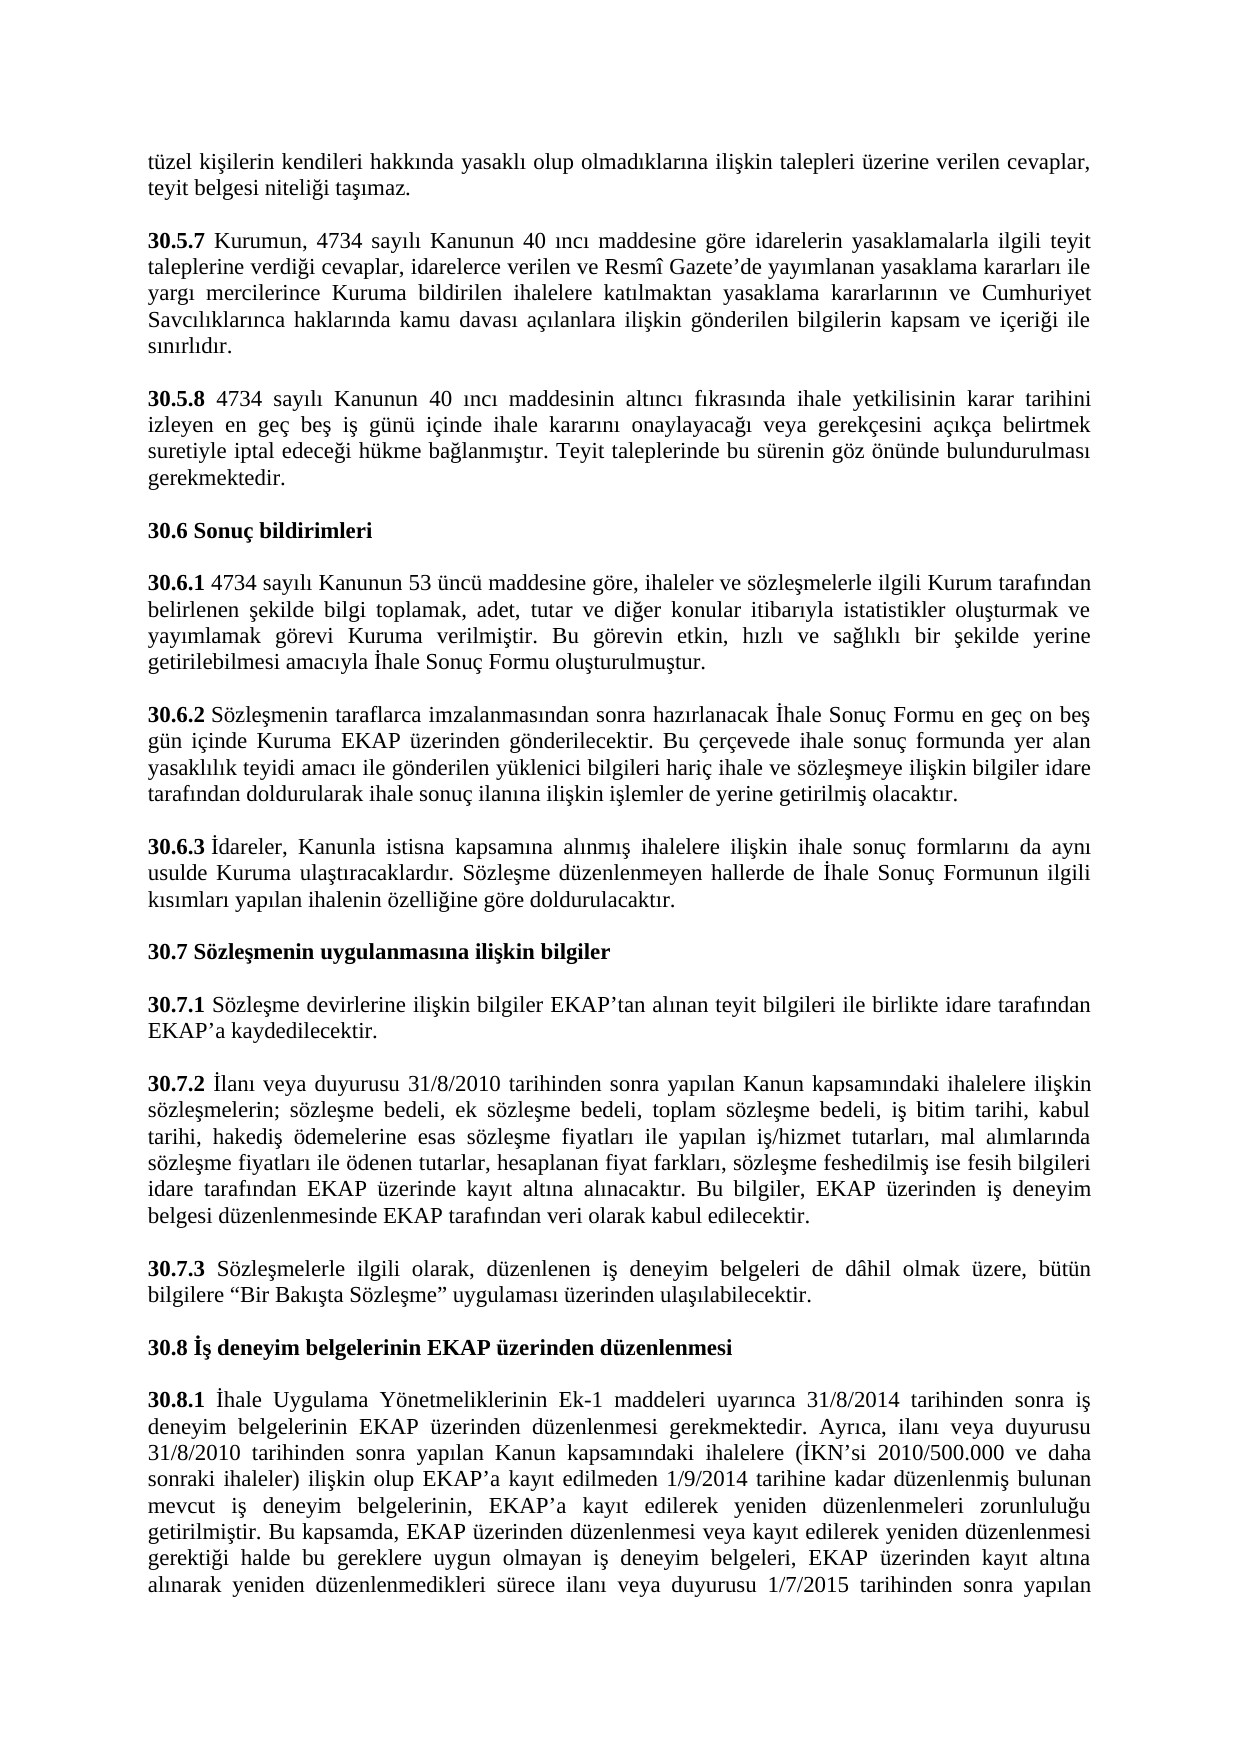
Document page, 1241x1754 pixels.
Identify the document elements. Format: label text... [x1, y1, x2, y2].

text 30.6.3 İdareler, Kanunla istisna kapsamına alınmış ihalelere ilişkin ihale sonuç formlarını da aynı usulde Kuruma ulaştıracaklardır. Sözleşme düzenlenmeyen hallerde de İhale Sonuç Formunun ilgili kısımları yapılan ihalenin özelliğine göre doldurulacaktır. [148, 833, 1092, 912]
text 30.7.1 Sözleşme devirlerine ilişkin bilgiler EKAP’tan alınan teyit bilgileri ile birlikte idare tarafından EKAP’a kaydedilecektir. [148, 991, 1092, 1044]
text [148, 1386, 1092, 1597]
text 30.7 Sözleşmenin uygulanmasına ilişkin bilgiler [148, 938, 1092, 965]
text 30.6.2 Sözleşmenin taraflarca imzalanmasından sonra hazırlanacak İhale Sonuç Formu en geç on beş gün içinde Kuruma EKAP üzerinden gönderilecektir. Bu çerçevede ihale sonuç formunda yer alan yasaklılık teyidi amacı ile gönderilen yüklenici bilgileri hariç ihale ve sözleşmeye ilişkin bilgiler idare tarafından doldurularak ihale sonuç ilanına ilişkin işlemler de yerine getirilmiş olacaktır. [148, 701, 1092, 807]
text 30.7.2 İlanı veya duyurusu 31/8/2010 tarihinden sonra yapılan Kanun kapsamındaki ihalelere ilişkin sözleşmelerin; sözleşme bedeli, ek sözleşme bedeli, toplam sözleşme bedeli, iş bitim tarihi, kabul tarihi, hakediş ödemelerine esas sözleşme fiyatları ile yapılan iş/hizmet tutarları, mal alımlarında sözleşme fiyatları ile ödenen tutarlar, hesaplanan fiyat farkları, sözleşme feshedilmiş ise fesih bilgileri idare tarafından EKAP üzerinde kayıt altına alınacaktır. Bu bilgiler, EKAP üzerinden iş deneyim belgesi düzenlenmesinde EKAP tarafından veri olarak kabul edilecektir. [148, 1070, 1092, 1228]
text 30.5.8 4734 sayılı Kanunun 40 ıncı maddesinin altıncı fıkrasında ihale yetkilisinin karar tarihini izleyen en geç beş iş günü içinde ihale kararını onaylayacağı veya gerekçesini açıkça belirtmek suretiyle iptal edeceği hükme bağlanmıştır. Teyit taleplerinde bu sürenin göz önünde bulundurulması gerekmektedir. [148, 385, 1092, 490]
text 30.7.3 Sözleşmelerle ilgili olarak, düzenlenen iş deneyim belgeleri de dâhil olmak üzere, bütün bilgilere “Bir Bakışta Sözleşme” uygulaması üzerinden ulaşılabilecektir. [148, 1254, 1092, 1307]
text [148, 148, 1092, 200]
text 30.8 İş deneyim belgelerinin EKAP üzerinden düzenlenmesi [148, 1334, 1092, 1360]
text 30.6 Sonuç bildirimleri [148, 517, 1092, 543]
text 30.6.1 4734 sayılı Kanunun 53 üncü maddesine göre, ihaleler ve sözleşmelerle ilgili Kurum tarafından belirlenen şekilde bilgi toplamak, adet, tutar ve diğer konular itibarıyla istatistikler oluşturmak ve yayımlamak görevi Kuruma verilmiştir. Bu görevin etkin, hızlı ve sağlıklı bir şekilde yerine getirilebilmesi amacıyla İhale Sonuç Formu oluşturulmuştur. [148, 569, 1092, 675]
text 30.5.7 Kurumun, 4734 sayılı Kanunun 40 ıncı maddesine göre idarelerin yasaklamalarla ilgili teyit taleplerine verdiği cevaplar, idarelerce verilen ve Resmî Gazete’de yayımlanan yasaklama kararları ile yargı mercilerince Kuruma bildirilen ihalelere katılmaktan yasaklama kararlarının ve Cumhuriyet Savcılıklarınca haklarında kamu davası açılanlara ilişkin gönderilen bilgilerin kapsam ve içeriği ile sınırlıdır. [148, 227, 1092, 358]
